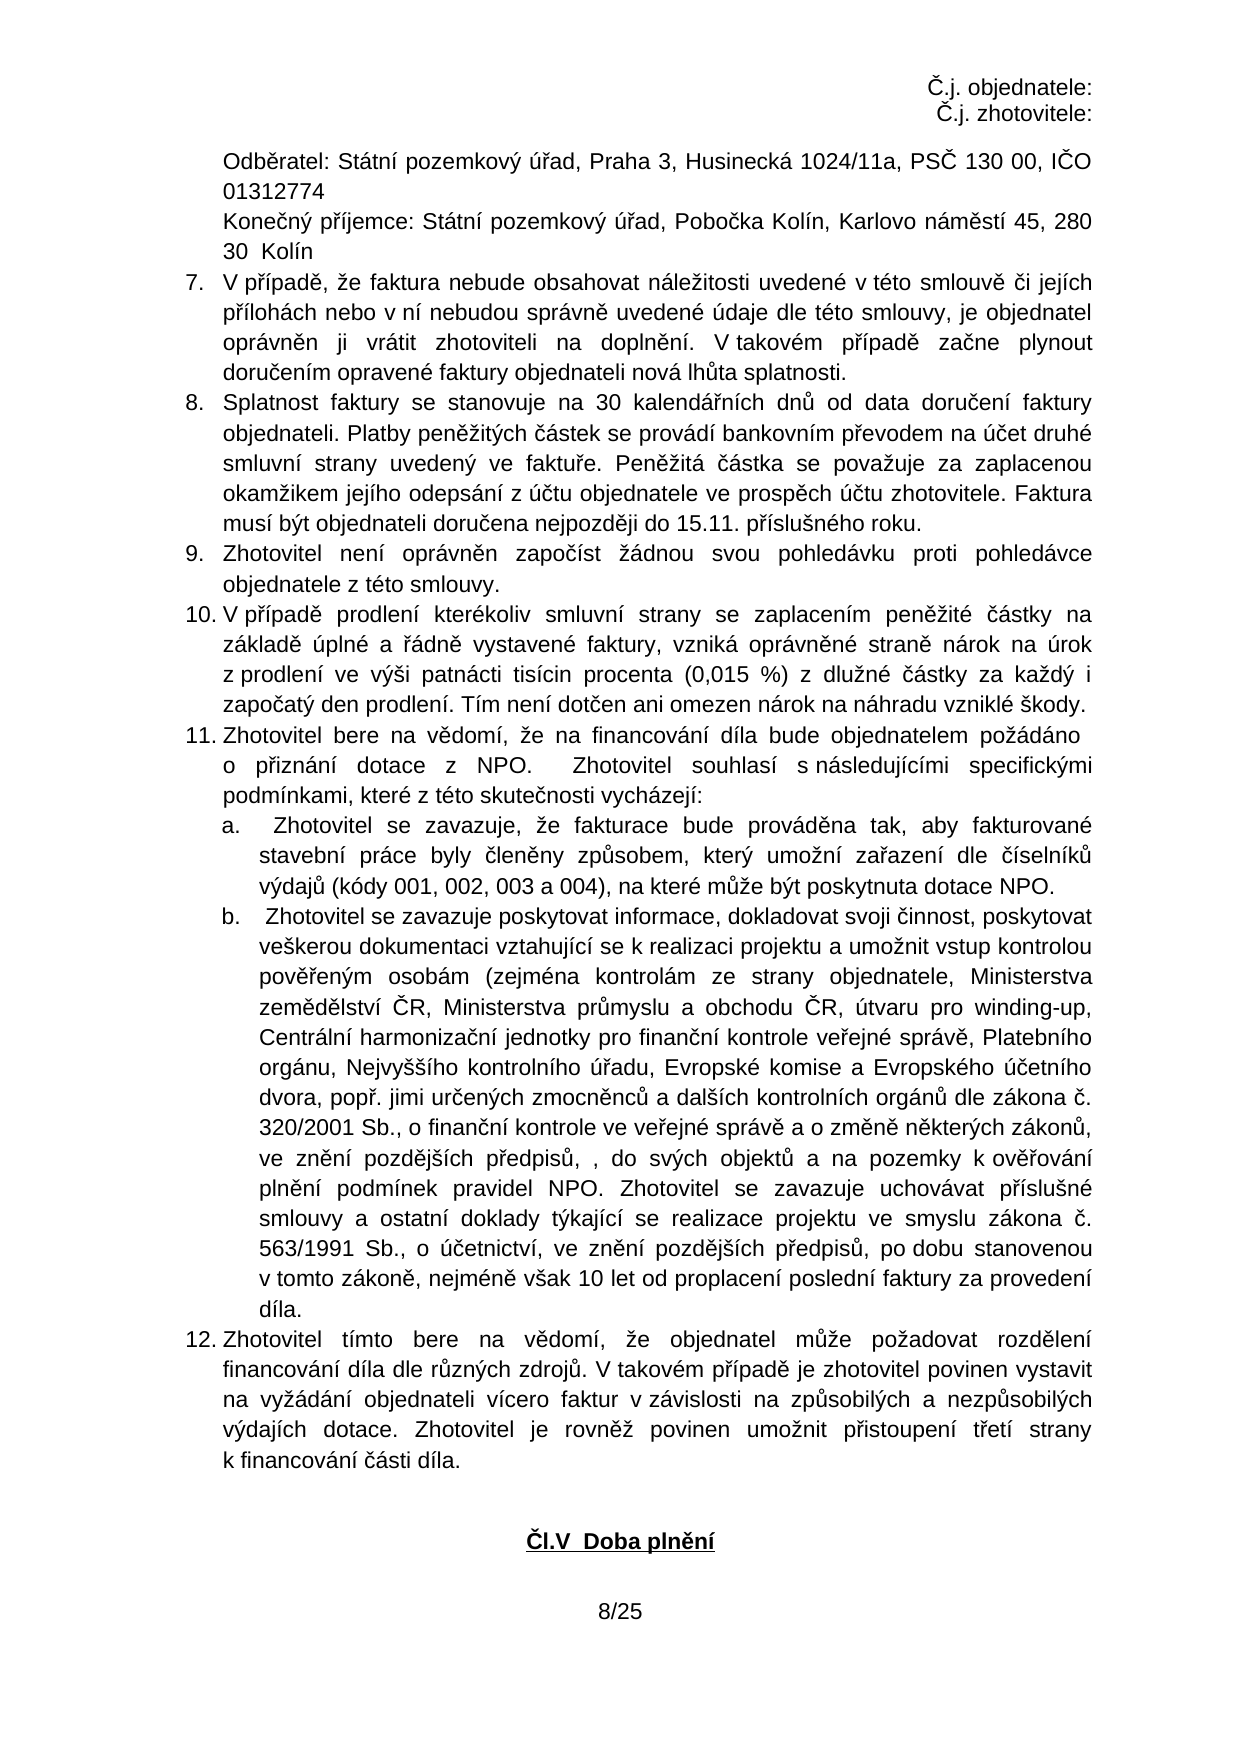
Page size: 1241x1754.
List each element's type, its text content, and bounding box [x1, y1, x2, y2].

list V případě prodlení kterékoliv smluvní strany se zaplacením peněžité částky na základě úplné a řádně vystavené faktury, vzniká oprávněné straně nárok na úrok z prodlení ve výši patnácti tisícin procenta (0,015 %) z dlužné částky za každý i započatý den prodlení. Tím není dotčen ani omezen nárok na náhradu vzniklé škody. [185, 601, 1093, 718]
list Zhotovitel se zavazuje, že fakturace bude prováděna tak, aby fakturované stavební práce byly členěny způsobem, který umožní zařazení dle číselníků výdajů (kódy 001, 002, 003 a 004), na které může být poskytnuta dotace NPO. [221, 812, 1093, 899]
text Čl.V Doba plnění [148, 1528, 1093, 1554]
list Zhotovitel bere na vědomí, že na financování díla bude objednatelem požádáno o přiznání dotace z NPO. Zhotovitel souhlasí s následujícími specifickými podmínkami, které z této skutečnosti vycházejí: [185, 722, 1093, 808]
list Odběratel: Státní pozemkový úřad, Praha 3, Husinecká 1024/11a, PSČ 130 00, IČO 01312774 [223, 148, 1093, 204]
list Zhotovitel tímto bere na vědomí, že objednatel může požadovat rozdělení financování díla dle různých zdrojů. V takovém případě je zhotovitel povinen vystavit na vyžádání objednateli vícero faktur v závislosti na způsobilých a nezpůsobilých výdajích dotace. Zhotovitel je rovněž povinen umožnit přistoupení třetí strany k financování části díla. [185, 1326, 1093, 1473]
list Konečný příjemce: Státní pozemkový úřad, Pobočka Kolín, Karlovo náměstí 45, 280 30 Kolín [223, 208, 1093, 264]
list Splatnost faktury se stanovuje na 30 kalendářních dnů od data doručení faktury objednateli. Platby peněžitých částek se provádí bankovním převodem na účet druhé smluvní strany uvedený ve faktuře. Peněžitá částka se považuje za zaplacenou okamžikem jejího odepsání z účtu objednatele ve prospěch účtu zhotovitele. Faktura musí být objednateli doručena nejpozději do 15.11. příslušného roku. [185, 389, 1093, 536]
list V případě, že faktura nebude obsahovat náležitosti uvedené v této smlouvě či jejích přílohách nebo v ní nebudou správně uvedené údaje dle této smlouvy, je objednatel oprávněn ji vrátit zhotoviteli na doplnění. V takovém případě začne plynout doručením opravené faktury objednateli nová lhůta splatnosti. [185, 268, 1093, 385]
list Zhotovitel se zavazuje poskytovat informace, dokladovat svoji činnost, poskytovat veškerou dokumentaci vztahující se k realizaci projektu a umožnit vstup kontrolou pověřeným osobám (zejména kontrolám ze strany objednatele, Ministerstva zemědělství ČR, Ministerstva průmyslu a obchodu ČR, útvaru pro winding-up, Centrální harmonizační jednotky pro finanční kontrole veřejné správě, Platebního orgánu, Nejvyššího kontrolního úřadu, Evropské komise a Evropského účetního dvora, popř. jimi určených zmocněnců a dalších kontrolních orgánů dle zákona č. 320/2001 Sb., o finanční kontrole ve veřejné správě a o změně některých zákonů, ve znění pozdějších předpisů, , do svých objektů a na pozemky k ověřování plnění podmínek pravidel NPO. Zhotovitel se zavazuje uchovávat příslušné smlouvy a ostatní doklady týkající se realizace projektu ve smyslu zákona č. 563/1991 Sb., o účetnictví, ve znění pozdějších předpisů, po dobu stanovenou v tomto zákoně, nejméně však 10 let od proplacení poslední faktury za provedení díla. [221, 903, 1093, 1322]
list Zhotovitel není oprávněn započíst žádnou svou pohledávku proti pohledávce objednatele z této smlouvy. [185, 540, 1093, 597]
